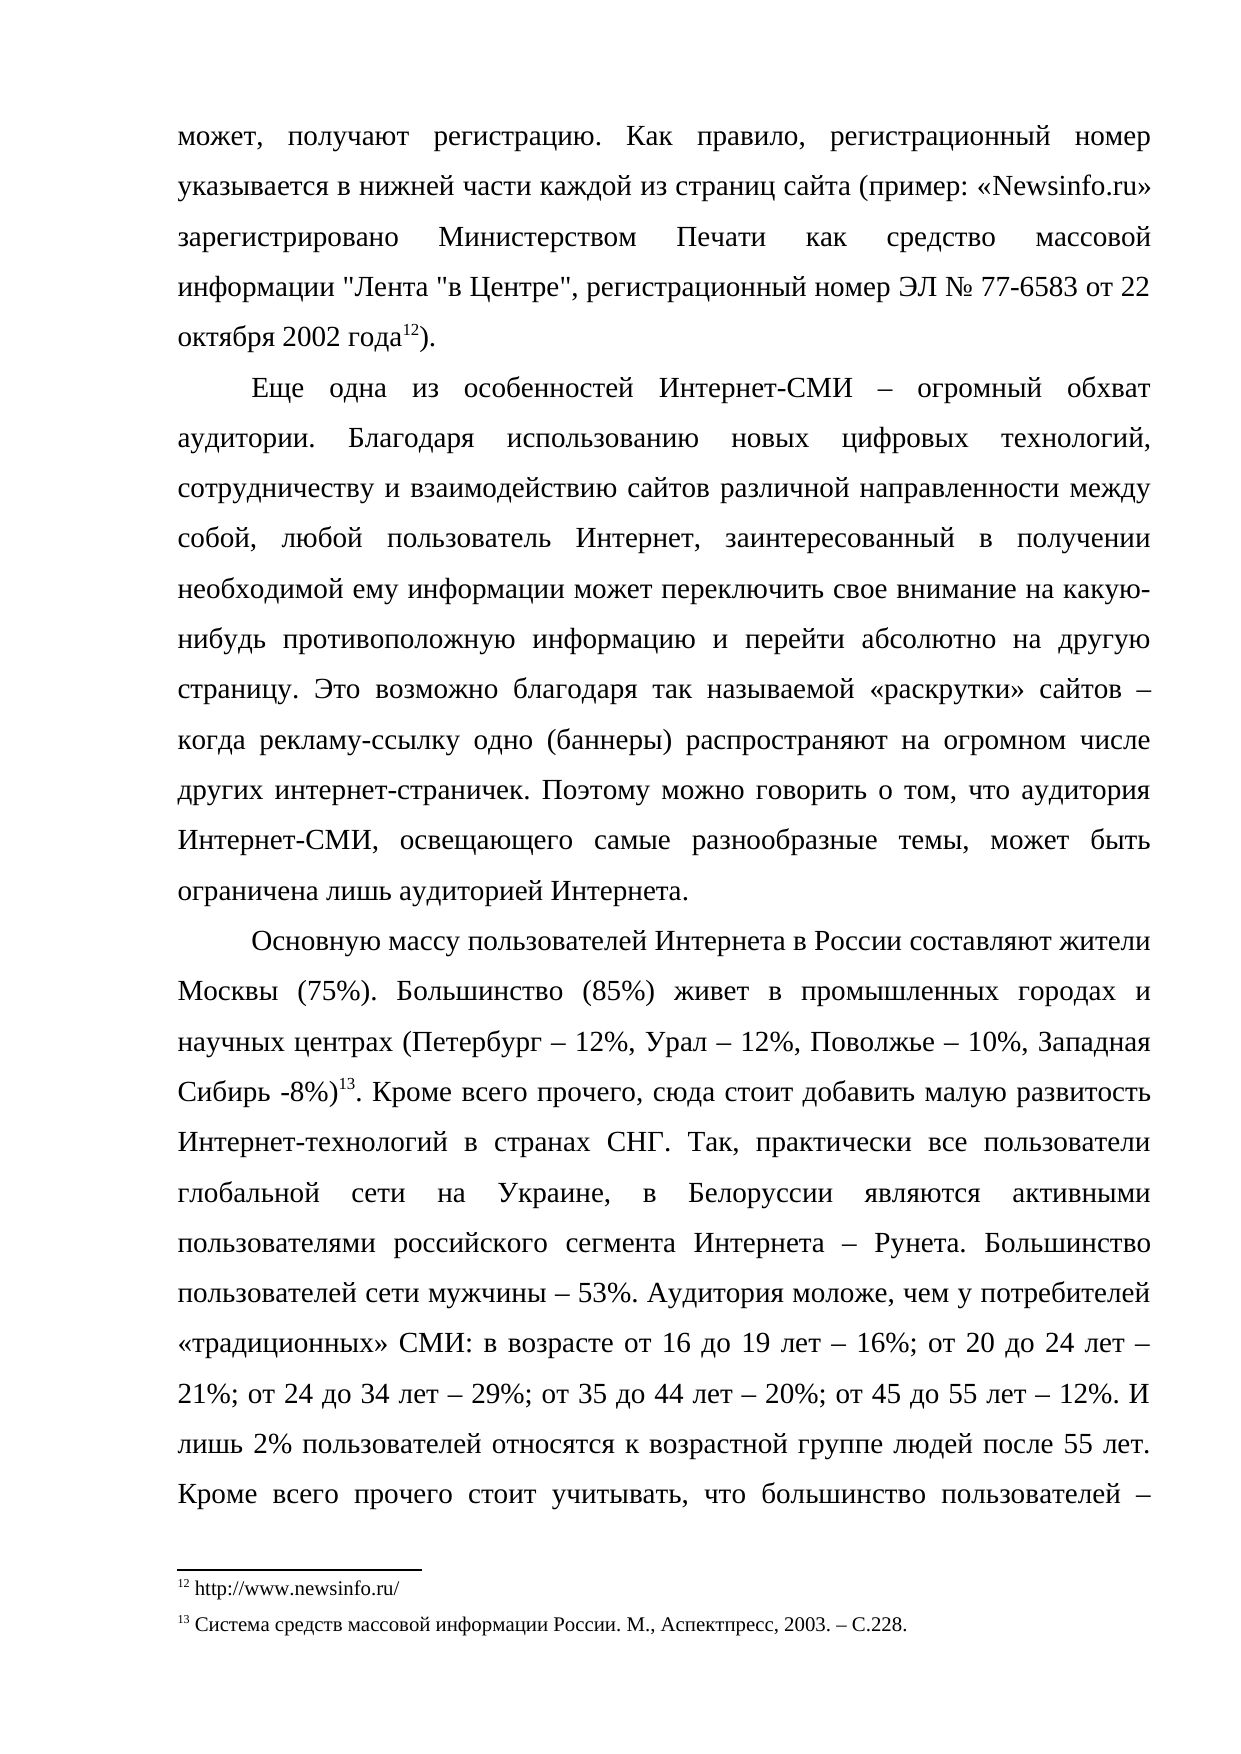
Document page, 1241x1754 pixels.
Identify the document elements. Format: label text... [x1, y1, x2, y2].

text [177, 118, 1152, 353]
text Еще одна из особенностей Интернет-СМИ – огромный обхват аудитории. Благодаря использованию новых цифровых технологий, сотрудничеству и взаимодействию сайтов различной направленности между собой, любой пользователь Интернет, заинтересованный в получении необходимой ему информации может переключить свое внимание на какую-нибудь противоположную информацию и перейти абсолютно на другую страницу. Это возможно благодаря так называемой «раскрутки» сайтов – когда рекламу-ссылку одно (баннеры) распространяют на огромном числе других интернет-страничек. Поэтому можно говорить о том, что аудитория Интернет-СМИ, освещающего самые разнообразные темы, может быть ограничена лишь аудиторией Интернета. [177, 370, 1152, 906]
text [177, 923, 1152, 1510]
